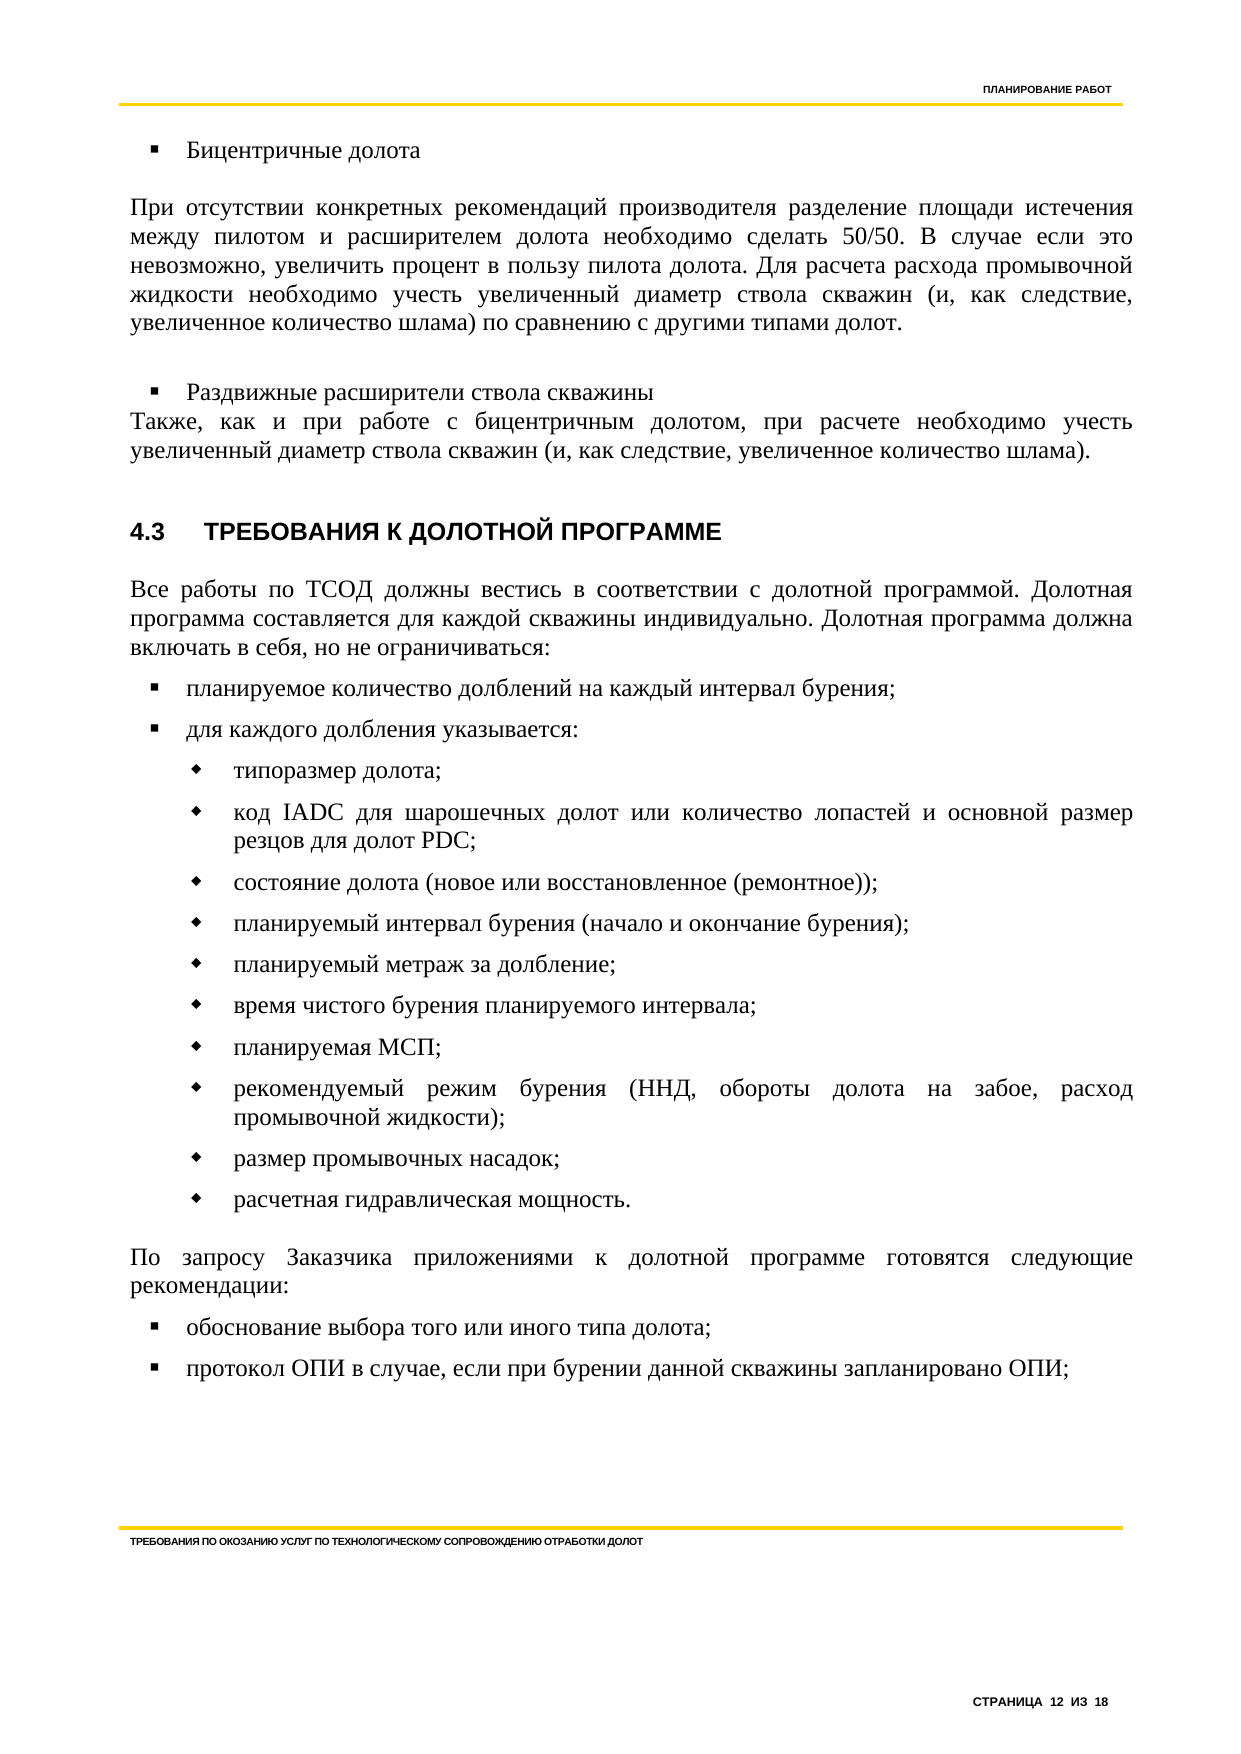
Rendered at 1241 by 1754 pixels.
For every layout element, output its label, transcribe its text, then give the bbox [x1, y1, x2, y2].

list время чистого бурения планируемого интервала; [189, 991, 1134, 1019]
list Раздвижные расширители ствола скважины [149, 377, 1134, 406]
list код IADC для шарошечных долот или количество лопастей и основной размер резцов для долот PDC; [189, 797, 1134, 854]
list рекомендуемый режим бурения (ННД, обороты долота на забое, расход промывочной жидкости); [189, 1073, 1134, 1131]
list планируемое количество долблений на каждый интервал бурения; [149, 673, 1134, 702]
list ТРЕБОВАНИЯ К ДОЛОТНОЙ ПРОГРАММЕ [130, 517, 1134, 546]
list протокол ОПИ в случае, если при бурении данной скважины запланировано ОПИ; [149, 1353, 1134, 1382]
list для каждого долбления указывается: [149, 714, 1134, 743]
list По запросу Заказчика приложениями к долотной программе готовятся следующие рекомендации: [130, 1242, 1134, 1299]
list Также, как и при работе с бицентричным долотом, при расчете необходимо учесть увеличенный диаметр ствола скважин (и, как следствие, увеличенное количество шлама). [130, 406, 1134, 464]
list расчетная гидравлическая мощность. [189, 1184, 1134, 1213]
list планируемый метраж за долбление; [189, 949, 1134, 978]
list планируемый интервал бурения (начало и окончание бурения); [189, 908, 1134, 937]
list состояние долота (новое или восстановленное (ремонтное)); [189, 867, 1134, 896]
list При отсутствии конкретных рекомендаций производителя разделение площади истечения между пилотом и расширителем долота необходимо сделать 50/50. В случае если это невозможно, увеличить процент в пользу пилота долота. Для расчета расхода промывочной жидкости необходимо учесть увеличенный диаметр ствола скважин (и, как следствие, увеличенное количество шлама) по сравнению с другими типами долот. [130, 192, 1134, 336]
list типоразмер долота; [189, 756, 1134, 784]
list Бицентричные долота [149, 135, 1134, 164]
list обоснование выбора того или иного типа долота; [149, 1312, 1134, 1341]
list размер промывочных насадок; [189, 1143, 1134, 1172]
list Все работы по ТСОД должны вестись в соответствии с долотной программой. Долотная программа составляется для каждой скважины индивидуально. Долотная программа должна включать в себя, но не ограничиваться: [130, 574, 1134, 661]
list планируемая МСП; [189, 1032, 1134, 1061]
